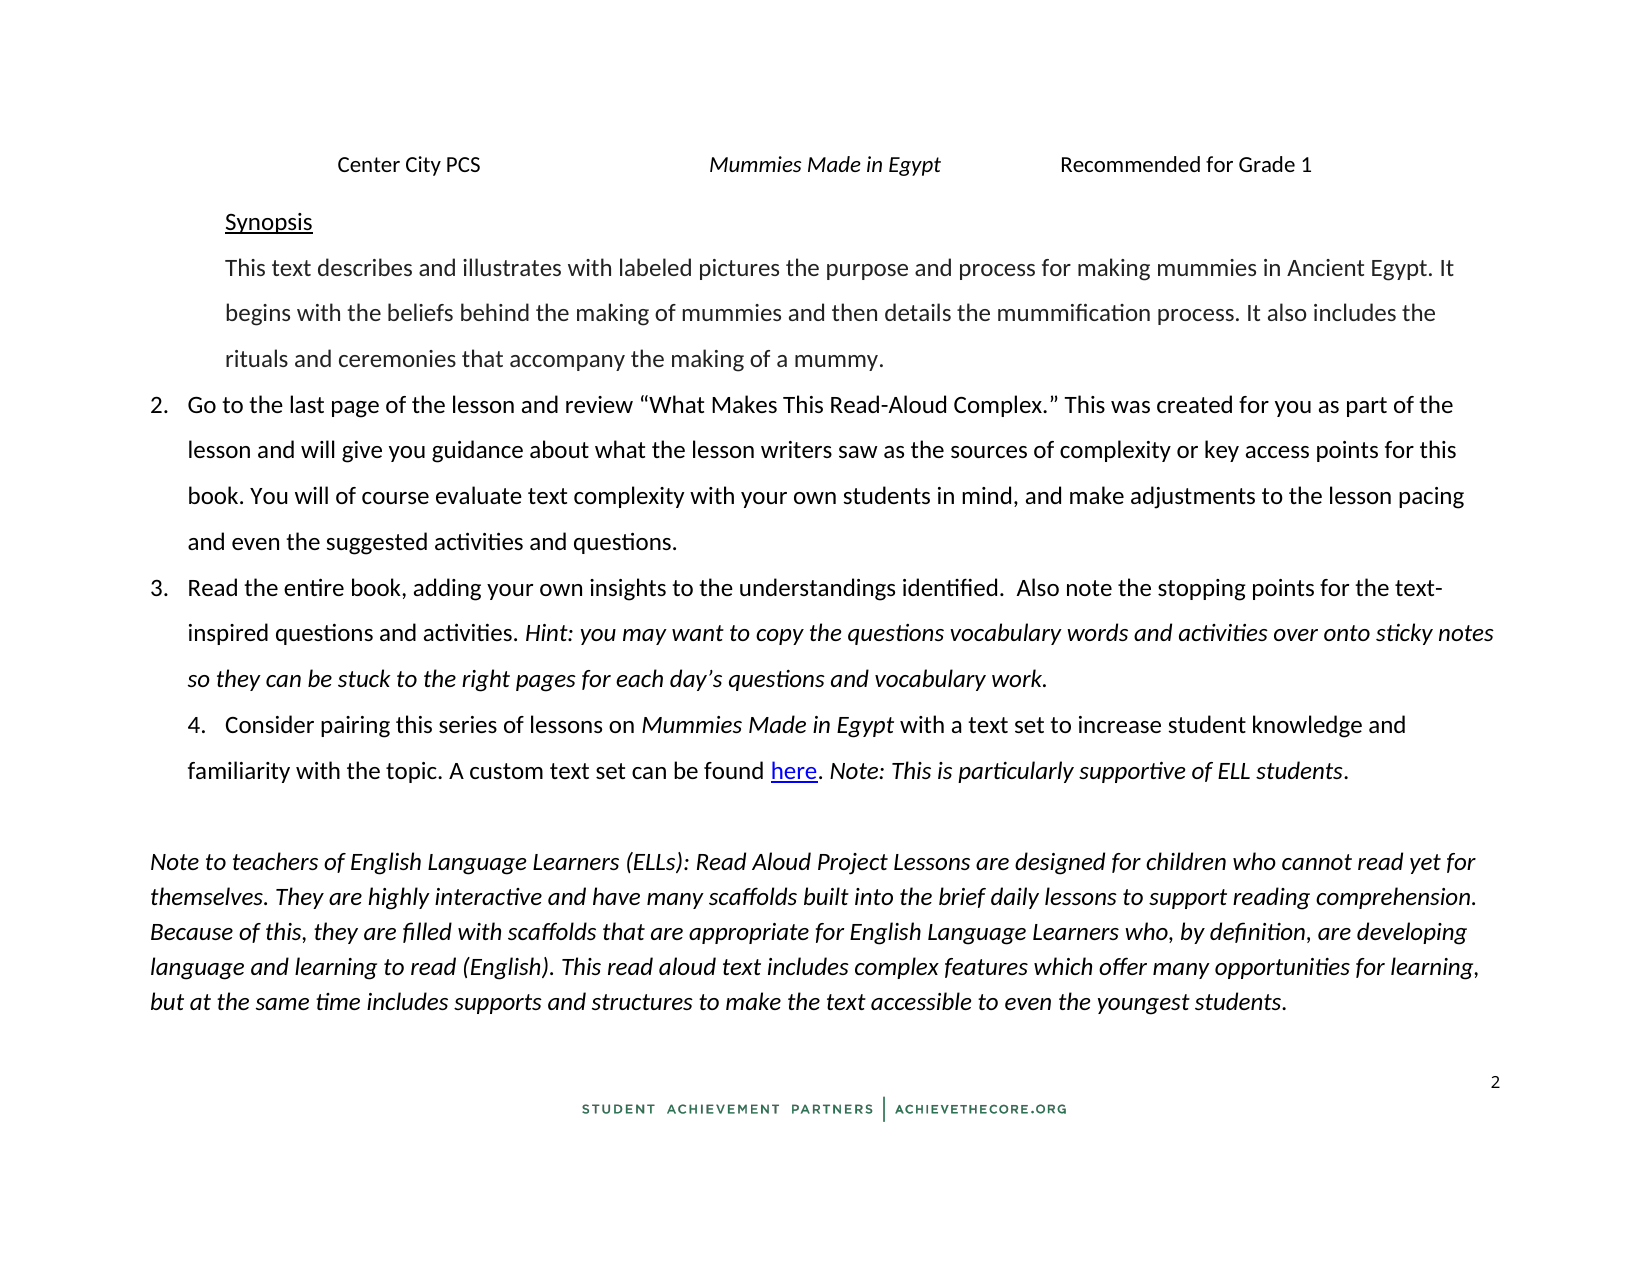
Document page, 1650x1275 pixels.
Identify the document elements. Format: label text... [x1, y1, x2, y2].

list Go to the last page of the lesson and review “What Makes This Read-Aloud Complex.” This was created for you as part of the lesson and will give you guidance about what the lesson writers saw as the sources of complexity or key access points for this book. You will of course evaluate text complexity with your own students in mind, and make adjustments to the lesson pacing and even the suggested activities and questions. [150, 389, 1500, 557]
text Note to teachers of English Language Learners (ELLs): Read Aloud Project Lessons are designed for children who cannot read yet for themselves. They are highly interactive and have many scaffolds built into the brief daily lessons to support reading comprehension. Because of this, they are filled with scaffolds that are appropriate for English Language Learners who, by definition, are developing language and learning to read (English). This read aloud text includes complex features which offer many opportunities for learning, but at the same time includes supports and structures to make the text accessible to even the youngest students. [150, 846, 1500, 1017]
list Consider pairing this series of lessons on Mummies Made in Egypt with a text set to increase student knowledge and familiarity with the topic. A custom text set can be found here. Note: This is particularly supportive of ELL students. [187, 709, 1500, 785]
text This text describes and illustrates with labeled pictures the purpose and process for making mummies in Ancient Egypt. It begins with the beliefs behind the making of mummies and then details the mummification process. It also includes the rituals and ceremonies that accompany the making of a mummy. [225, 252, 1500, 374]
picture [571, 1093, 1079, 1125]
list Read the entire book, adding your own insights to the understandings identified. Also note the stopping points for the text-inspired questions and activities. Hint: you may want to copy the questions vocabulary words and activities over onto sticky notes so they can be stuck to the right pages for each day’s questions and vocabulary work. [150, 572, 1500, 694]
text Synopsis [187, 206, 1500, 237]
